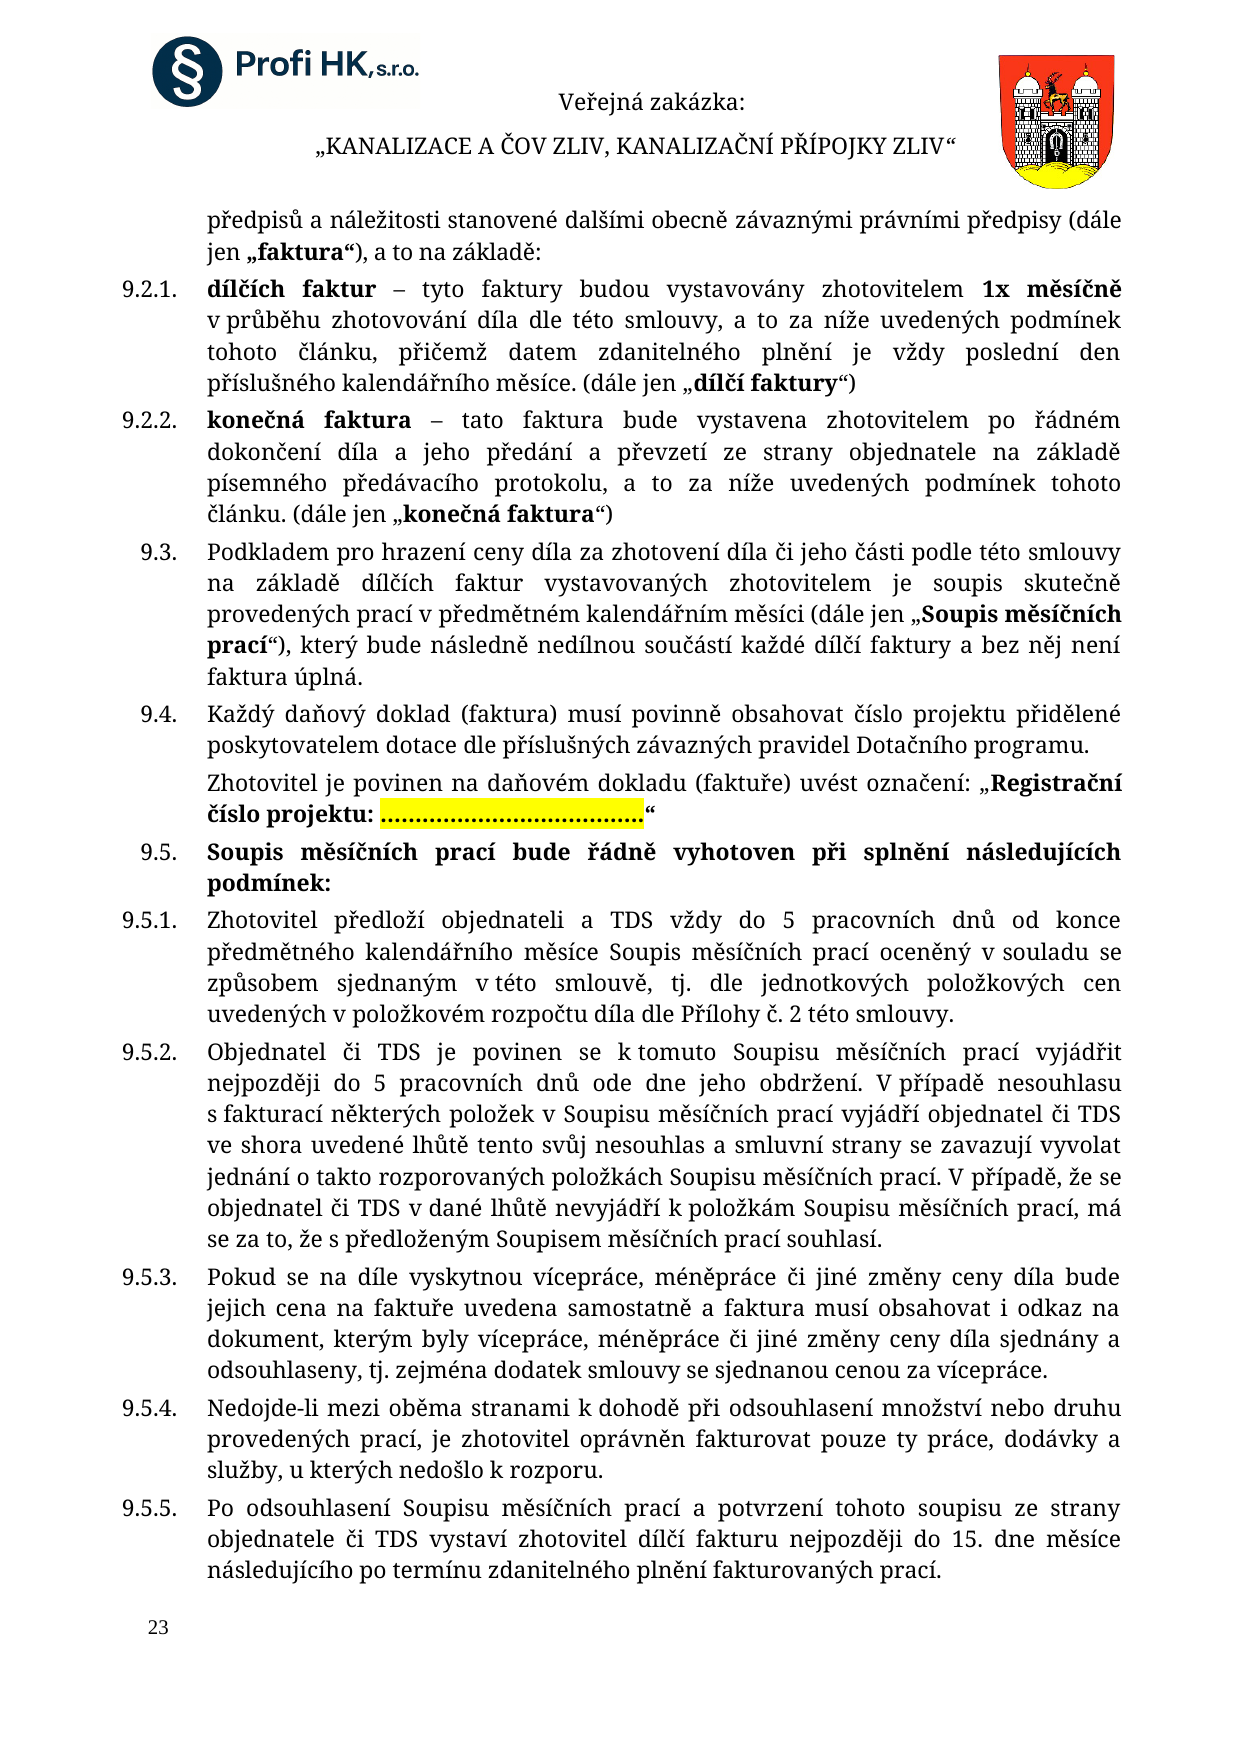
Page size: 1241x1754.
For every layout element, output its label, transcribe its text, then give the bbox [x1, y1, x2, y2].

list Každý daňový doklad (faktura) musí povinně obsahovat číslo projektu přidělené poskytovatelem dotace dle příslušných závazných pravidel Dotačního programu. [177, 698, 1122, 760]
picture [150, 33, 421, 109]
list Zhotovitel předloží objednateli a TDS vždy do 5 pracovních dnů od konce předmětného kalendářního měsíce Soupis měsíčních prací oceněný v souladu se způsobem sjednaným v této smlouvě, tj. dle jednotkových položkových cen uvedených v položkovém rozpočtu díla dle Přílohy č. 2 této smlouvy. [177, 904, 1122, 1029]
list Po odsouhlasení Soupisu měsíčních prací a potvrzení tohoto soupisu ze strany objednatele či TDS vystaví zhotovitel dílčí fakturu nejpozději do 15. dne měsíce následujícího po termínu zdanitelného plnění fakturovaných prací. [177, 1492, 1122, 1585]
list Zhotovitel je povinen na daňovém dokladu (faktuře) uvést označení: „Registrační číslo projektu: ………………………………..“ [207, 767, 1122, 829]
picture [998, 55, 1115, 189]
list Soupis měsíčních prací bude řádně vyhotoven při splnění následujících podmínek: [177, 835, 1122, 898]
list dílčích faktur – tyto faktury budou vystavovány zhotovitelem 1x měsíčně v průběhu zhotovování díla dle této smlouvy, a to za níže uvedených podmínek tohoto článku, přičemž datem zdanitelného plnění je vždy poslední den příslušného kalendářního měsíce. (dále jen „dílčí faktury“) [177, 273, 1122, 398]
list konečná faktura – tato faktura bude vystavena zhotovitelem po řádném dokončení díla a jeho předání a převzetí ze strany objednatele na základě písemného předávacího protokolu, a to za níže uvedených podmínek tohoto článku. (dále jen „konečná faktura“) [177, 404, 1122, 529]
list Objednatel či TDS je povinen se k tomuto Soupisu měsíčních prací vyjádřit nejpozději do 5 pracovních dnů ode dne jeho obdržení. V případě nesouhlasu s fakturací některých položek v Soupisu měsíčních prací vyjádří objednatel či TDS ve shora uvedené lhůtě tento svůj nesouhlas a smluvní strany se zavazují vyvolat jednání o takto rozporovaných položkách Soupisu měsíčních prací. V případě, že se objednatel či TDS v dané lhůtě nevyjádří k položkám Soupisu měsíčních prací, má se za to, že s předloženým Soupisem měsíčních prací souhlasí. [177, 1035, 1122, 1254]
list Nedojde-li mezi oběma stranami k dohodě při odsouhlasení množství nebo druhu provedených prací, je zhotovitel oprávněn fakturovat pouze ty práce, dodávky a služby, u kterých nedošlo k rozporu. [177, 1392, 1122, 1485]
list Podkladem pro hrazení ceny díla za zhotovení díla či jeho části podle této smlouvy na základě dílčích faktur vystavovaných zhotovitelem je soupis skutečně provedených prací v předmětném kalendářním měsíci (dále jen „Soupis měsíčních prací“), který bude následně nedílnou součástí každé dílčí faktury a bez něj není faktura úplná. [177, 535, 1122, 692]
list Pokud se na díle vyskytnou vícepráce, méněpráce či jiné změny ceny díla bude jejich cena na faktuře uvedena samostatně a faktura musí obsahovat i odkaz na dokument, kterým byly vícepráce, méněpráce či jiné změny ceny díla sjednány a odsouhlaseny, tj. zejména dodatek smlouvy se sjednanou cenou za vícepráce. [177, 1260, 1122, 1385]
